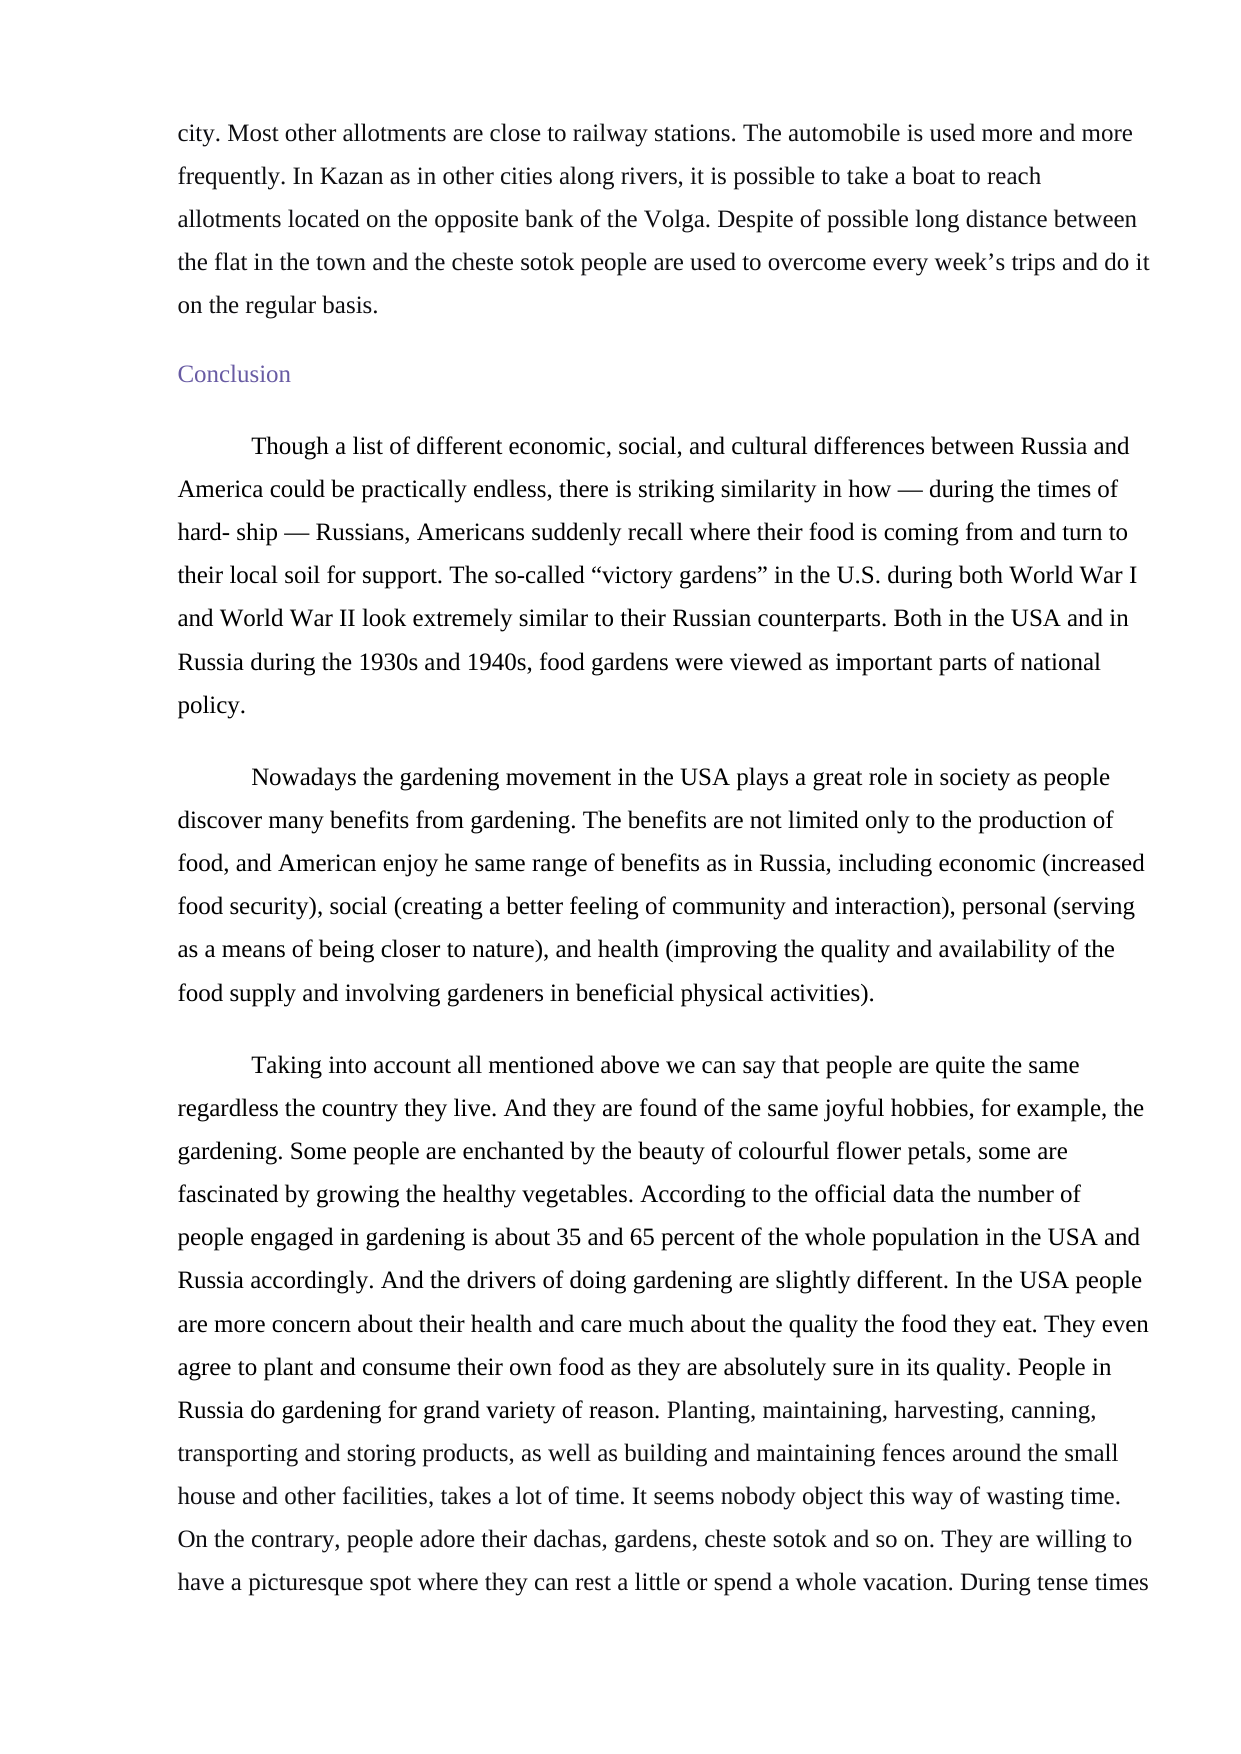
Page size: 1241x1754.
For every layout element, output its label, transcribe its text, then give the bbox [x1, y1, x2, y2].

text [177, 1050, 1152, 1596]
text Though a list of different economic, social, and cultural differences between Russia and America could be practically endless, there is striking similarity in how — during the times of hard- ship — Russians, Americans suddenly recall where their food is coming from and turn to their local soil for support. The so-called “victory gardens” in the U.S. during both World War I and World War II look extremely similar to their Russian counterparts. Both in the USA and in Russia during the 1930s and 1940s, food gardens were viewed as important parts of national policy. [177, 431, 1152, 718]
text Conclusion [177, 359, 1152, 387]
text Nowadays the gardening movement in the USA plays a great role in society as people discover many benefits from gardening. The benefits are not limited only to the production of food, and American enjoy he same range of benefits as in Russia, including economic (increased food security), social (creating a better feeling of community and interaction), personal (serving as a means of being closer to nature), and health (improving the quality and availability of the food supply and involving gardeners in beneficial physical activities). [177, 762, 1152, 1006]
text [177, 118, 1152, 319]
